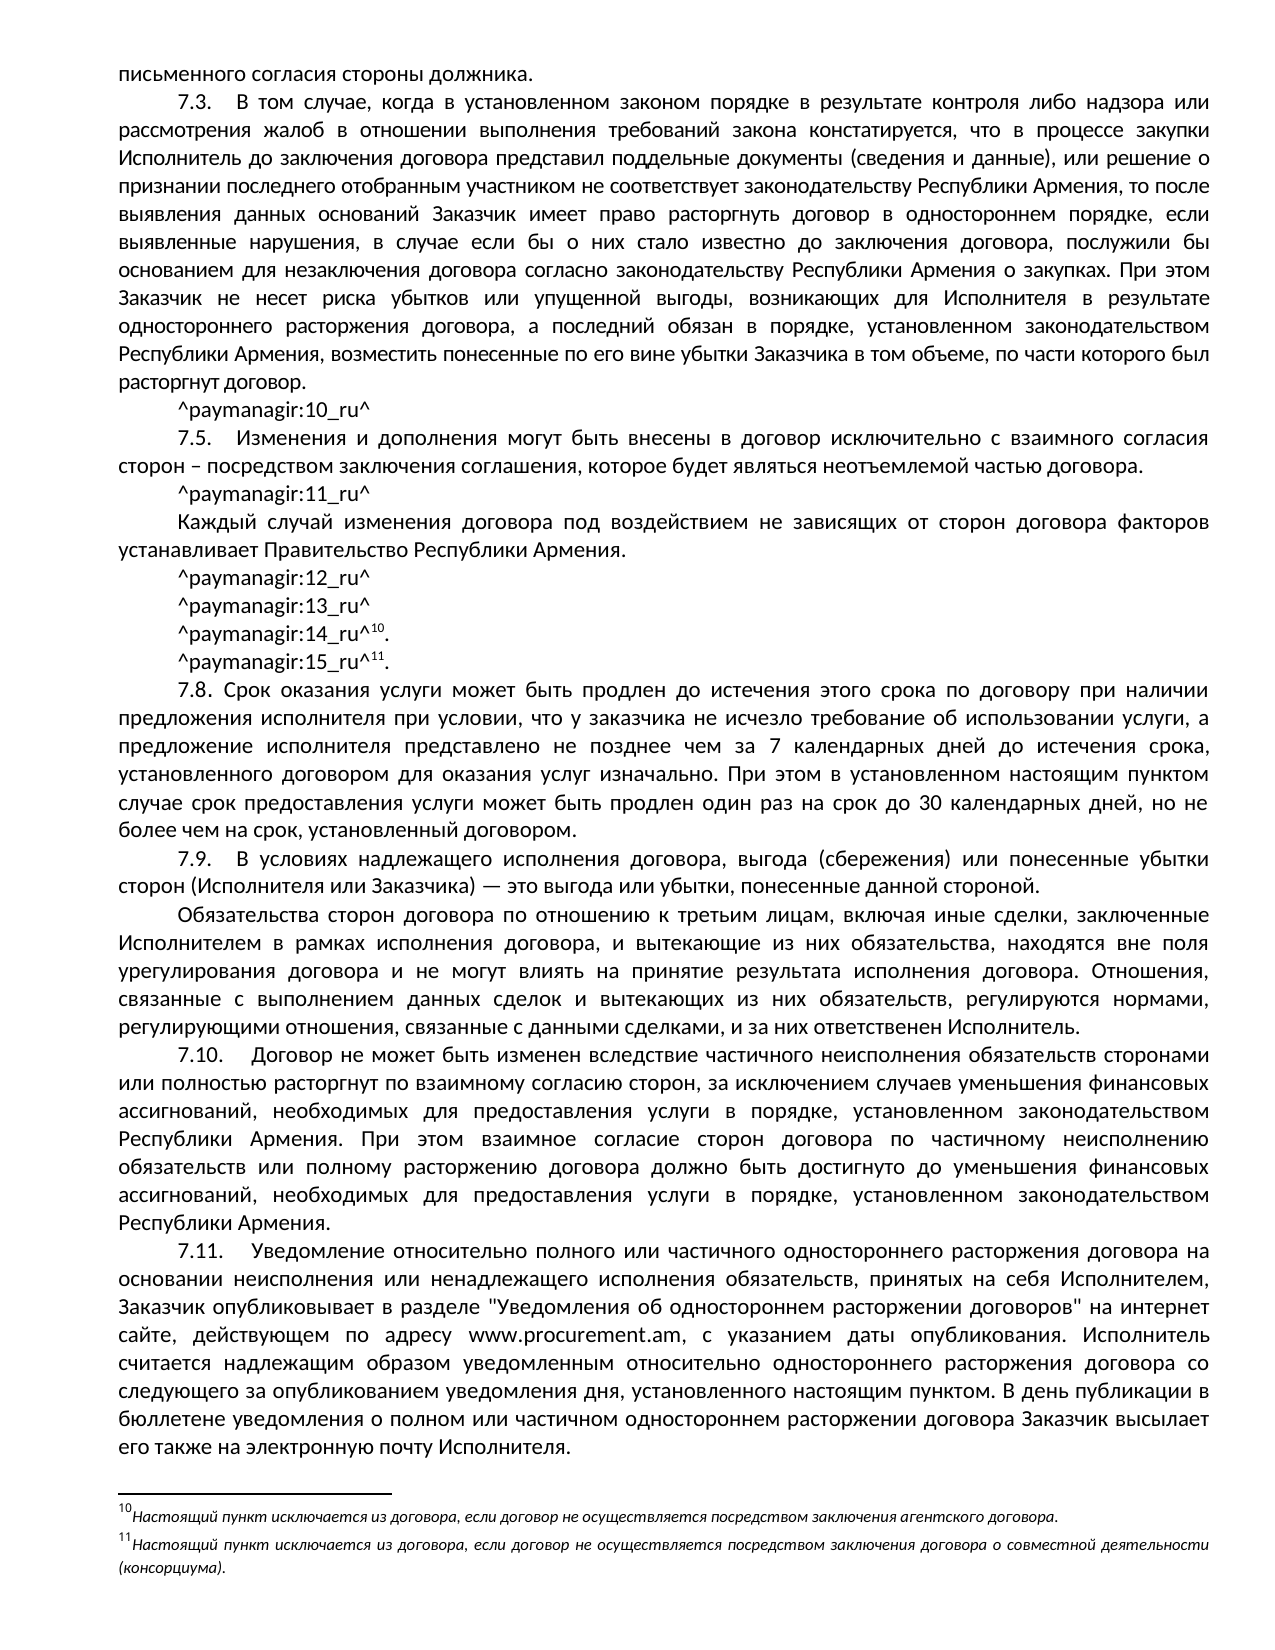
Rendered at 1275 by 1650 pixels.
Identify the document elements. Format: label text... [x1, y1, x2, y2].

text ^paymanagir:14_ru^. [118, 619, 1211, 647]
text 7.11. Уведомление относительно полного или частичного одностороннего расторжения договора на основании неисполнения или ненадлежащего исполнения обязательств, принятых на себя Исполнителем, Заказчик опубликовывает в разделе "Уведомления об одностороннем расторжении договоров" на интернет сайте, действующем по адресу www.procurement.am, с указанием даты опубликования. Исполнитель считается надлежащим образом уведомленным относительно одностороннего расторжения договора со следующего за опубликованием уведомления дня, установленного настоящим пунктом. В день публикации в бюллетене уведомления о полном или частичном одностороннем расторжении договора Заказчик высылает его также на электронную почту Исполнителя. [118, 1236, 1211, 1460]
text 7.10. Договор не может быть изменен вследствие частичного неисполнения обязательств сторонами или полностью расторгнут по взаимному согласию сторон, за исключением случаев уменьшения финансовых ассигнований, необходимых для предоставления услуги в порядке, установленном законодательством Республики Армения. При этом взаимное согласие сторон договора по частичному неисполнению обязательств или полному расторжению договора должно быть достигнуто до уменьшения финансовых ассигнований, необходимых для предоставления услуги в порядке, установленном законодательством Республики Армения. [118, 1040, 1211, 1236]
text 7.8․ Срок оказания услуги может быть продлен до истечения этого срока по договору при наличии предложения исполнителя при условии, что у заказчика не исчезло требование об использовании услуги, а предложение исполнителя представлено не позднее чем за 7 календарных дней до истечения срока, установленного договором для оказания услуг изначально. При этом в установленном настоящим пунктом случае срок предоставления услуги может быть продлен один раз на срок до 30 календарных дней, но не более чем на срок, установленный договором. [118, 676, 1211, 844]
text ^paymanagir:13_ru^ [118, 591, 1211, 619]
text Каждый случай изменения договора под воздействием не зависящих от сторон договора факторов устанавливает Правительство Республики Армения. [118, 507, 1211, 563]
text 7.9. В условиях надлежащего исполнения договора, выгода (сбережения) или понесенные убытки сторон (Исполнителя или Заказчика) — это выгода или убытки, понесенные данной стороной. [118, 844, 1211, 900]
text ^paymanagir:10_ru^ [118, 395, 1211, 423]
text 7.5. Изменения и дополнения могут быть внесены в договор исключительно с взаимного согласия сторон – посредством заключения соглашения, которое будет являться неотъемлемой частью договора. [118, 423, 1211, 479]
text ^paymanagir:15_ru^. [118, 647, 1211, 676]
text 7.3. В том случае, когда в установленном законом порядке в результате контроля либо надзора или рассмотрения жалоб в отношении выполнения требований закона констатируется, что в процессе закупки Исполнитель до заключения договора представил поддельные документы (сведения и данные), или решение о признании последнего отобранным участником не соответствует законодательству Республики Армения, то после выявления данных оснований Заказчик имеет право расторгнуть договор в одностороннем порядке, если выявленные нарушения, в случае если бы о них стало известно до заключения договора, послужили бы основанием для незаключения договора согласно законодательству Республики Армения о закупках. При этом Заказчик не несет риска убытков или упущенной выгоды, возникающих для Исполнителя в результате одностороннего расторжения договора, а последний обязан в порядке, установленном законодательством Республики Армения, возместить понесенные по его вине убытки Заказчика в том объеме, по части которого был расторгнут договор. [118, 87, 1211, 395]
text ^paymanagir:11_ru^ [118, 479, 1211, 507]
text ^paymanagir:12_ru^ [118, 563, 1211, 591]
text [118, 59, 1211, 87]
text Обязательства сторон договора по отношению к третьим лицам, включая иные сделки, заключенные Исполнителем в рамках исполнения договора, и вытекающие из них обязательства, находятся вне поля урегулирования договора и не могут влиять на принятие результата исполнения договора. Отношения, связанные с выполнением данных сделок и вытекающих из них обязательств, регулируются нормами, регулирующими отношения, связанные с данными сделками, и за них ответственен Исполнитель. [118, 900, 1211, 1040]
